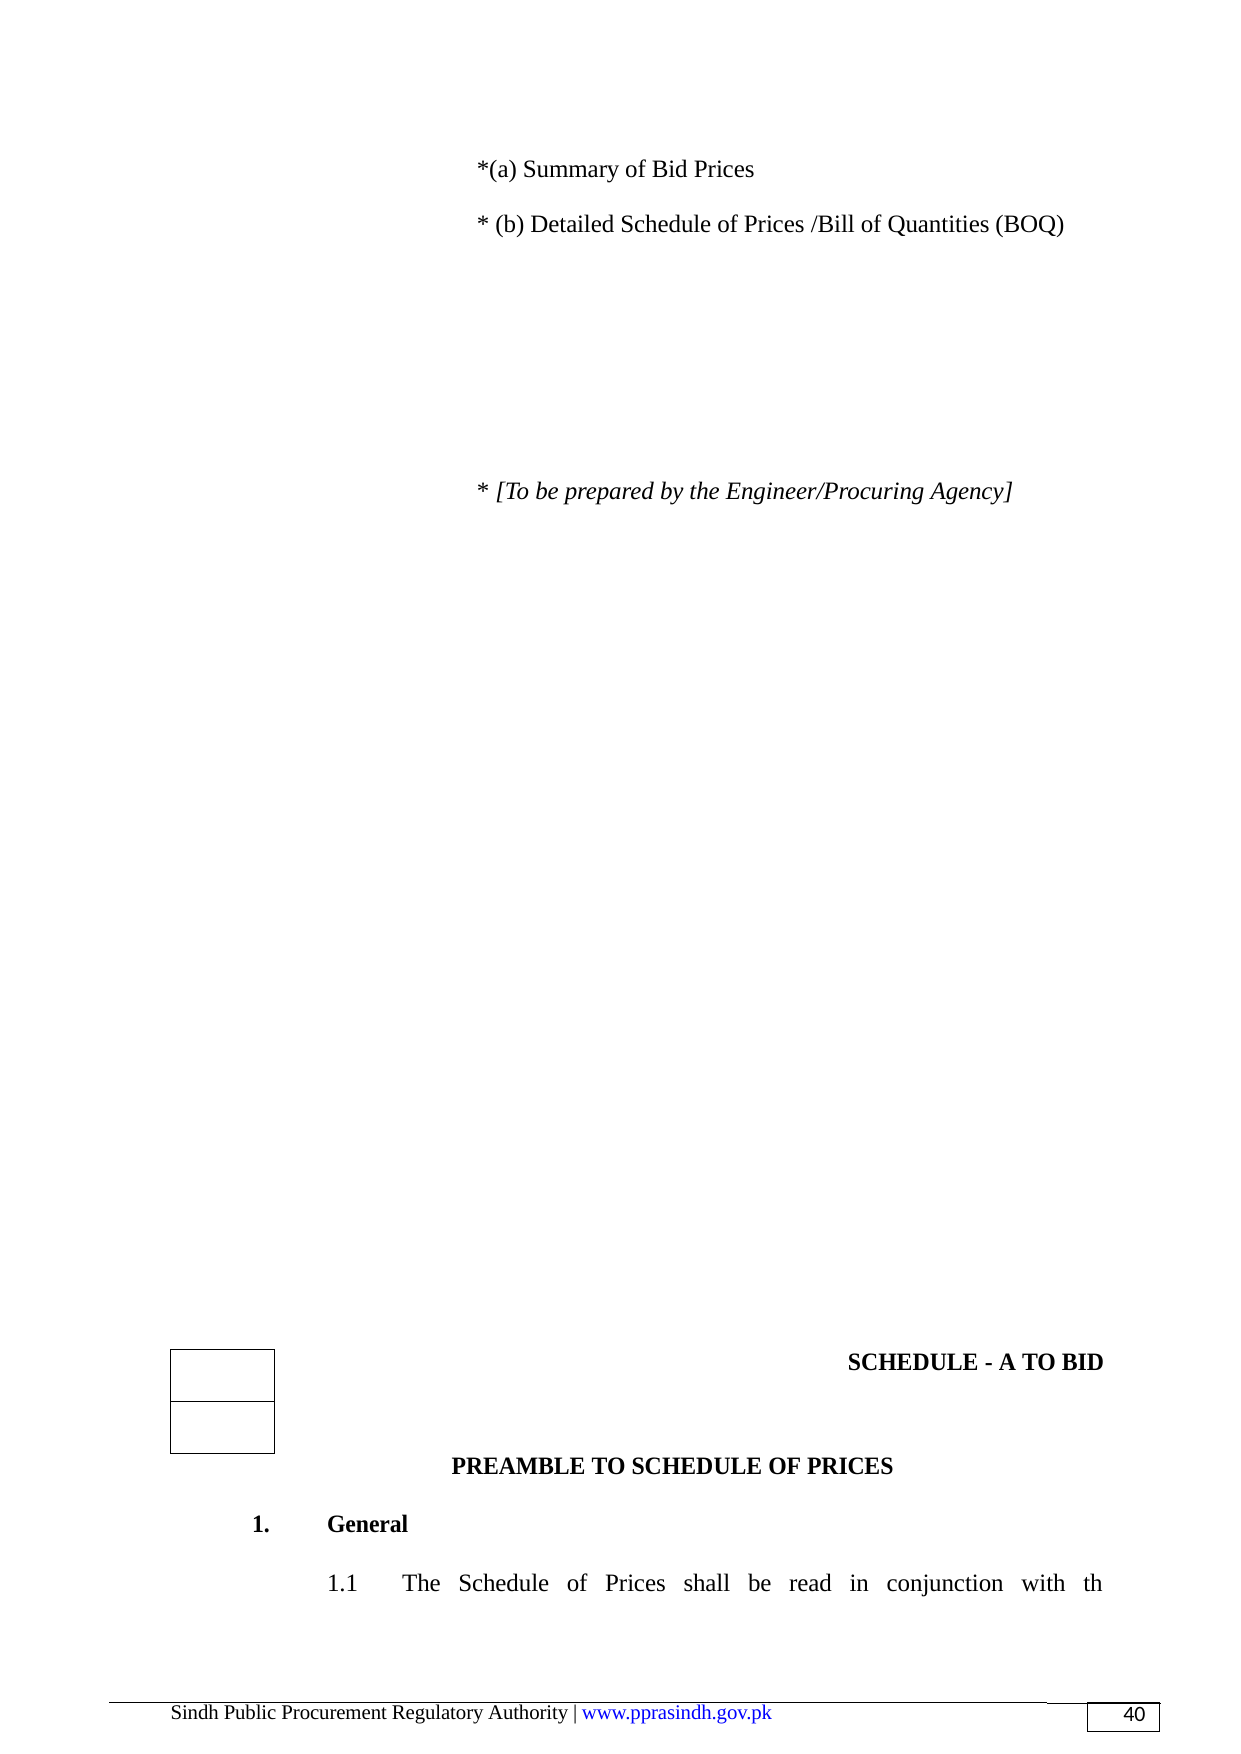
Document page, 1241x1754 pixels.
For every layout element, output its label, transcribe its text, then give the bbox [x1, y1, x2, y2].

text * (b) Detailed Schedule of Prices /Bill of Quantities (BOQ) [327, 209, 1107, 238]
text *(a) Summary of Bid Prices [327, 150, 1107, 184]
text PREAMBLE TO SCHEDULE OF PRICES [177, 1451, 1107, 1481]
text 1. General [177, 1506, 1107, 1539]
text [177, 1564, 1107, 1598]
text * [To be prepared by the Engineer/Procuring Agency] [477, 482, 1107, 504]
text SCHEDULE - A TO BID [275, 1349, 1107, 1376]
